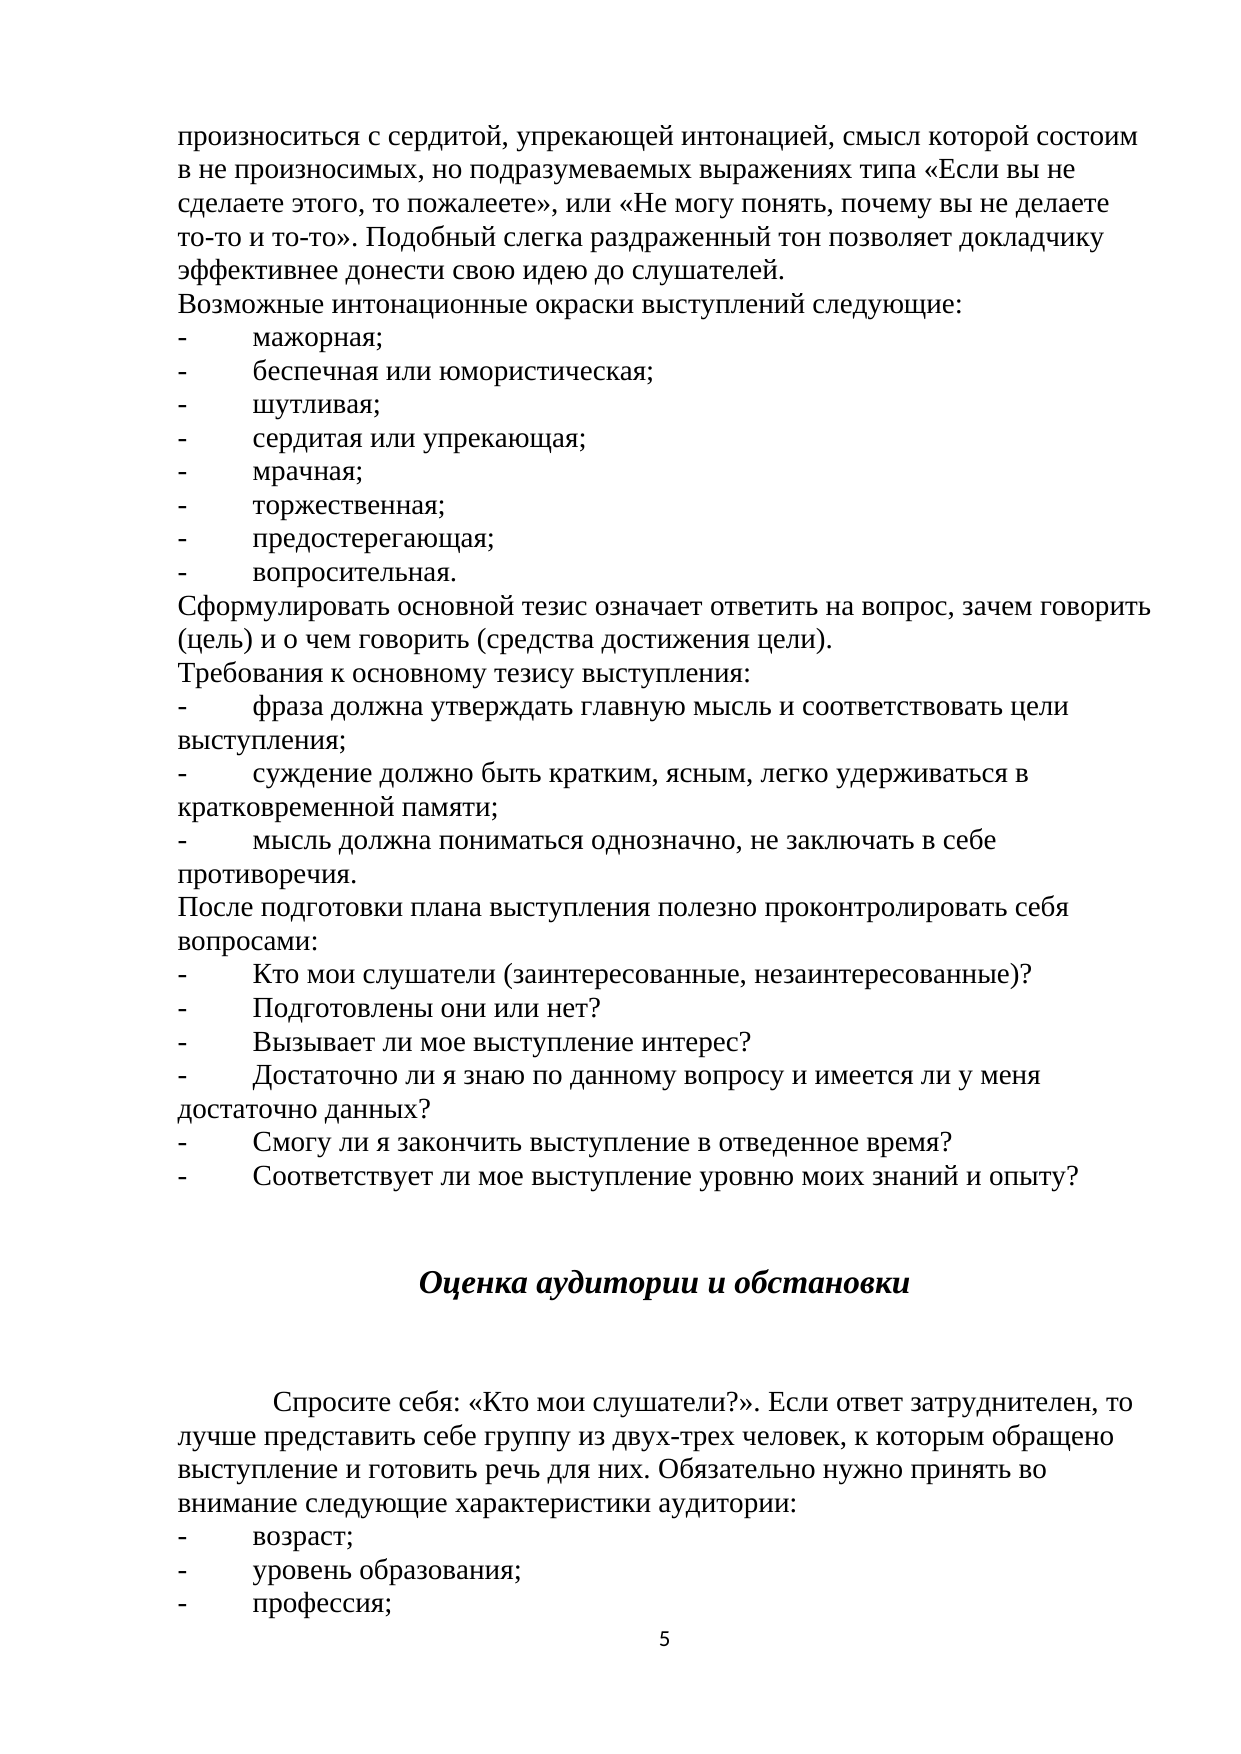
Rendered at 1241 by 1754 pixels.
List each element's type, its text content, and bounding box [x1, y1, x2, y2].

text - сердитая или упрекающая; [177, 420, 1152, 453]
text выступления; [177, 722, 1152, 755]
text - вопросительная. [177, 554, 1152, 588]
text Требования к основному тезису выступления: [177, 655, 1152, 688]
text - профессия; [177, 1586, 1152, 1619]
text - торжественная; [177, 487, 1152, 521]
text - мысль должна пониматься однозначно, не заключать в себе противоречия. [177, 822, 1152, 889]
text После подготовки плана выступления полезно проконтролировать себя вопросами: [177, 889, 1152, 957]
text - предостерегающая; [177, 521, 1152, 554]
text - возраст; [177, 1518, 1152, 1552]
text - мажорная; [177, 319, 1152, 353]
text Оценка аудитории и обстановки [177, 1262, 1152, 1301]
text - Достаточно ли я знаю по данному вопросу и имеется ли у меня [177, 1057, 1152, 1091]
text - Соответствует ли мое выступление уровню моих знаний и опыту? [177, 1158, 1152, 1191]
text - Смогу ли я закончить выступление в отведенное время? [177, 1124, 1152, 1158]
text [177, 118, 1152, 286]
text Возможные интонационные окраски выступлений следующие: [177, 286, 1152, 319]
text достаточно данных? [177, 1091, 1152, 1124]
text - мрачная; [177, 453, 1152, 487]
text - Кто мои слушатели (заинтересованные, незаинтересованные)? [177, 957, 1152, 990]
text кратковременной памяти; [177, 789, 1152, 822]
text Спросите себя: «Кто мои слушатели?». Если ответ затруднителен, то лучше представить себе группу из двух-трех человек, к которым обращено выступление и готовить речь для них. Обязательно нужно принять во внимание следующие характеристики аудитории: [177, 1384, 1152, 1518]
text - фраза должна утверждать главную мысль и соответствовать цели [177, 688, 1152, 722]
text (цель) и о чем говорить (средства достижения цели). [177, 621, 1152, 655]
text - шутливая; [177, 386, 1152, 420]
text - уровень образования; [177, 1552, 1152, 1586]
text - Вызывает ли мое выступление интерес? [177, 1024, 1152, 1057]
text - суждение должно быть кратким, ясным, легко удерживаться в [177, 755, 1152, 789]
text Сформулировать основной тезис означает ответить на вопрос, зачем говорить [177, 588, 1152, 621]
text - беспечная или юмористическая; [177, 353, 1152, 386]
text - Подготовлены они или нет? [177, 990, 1152, 1024]
